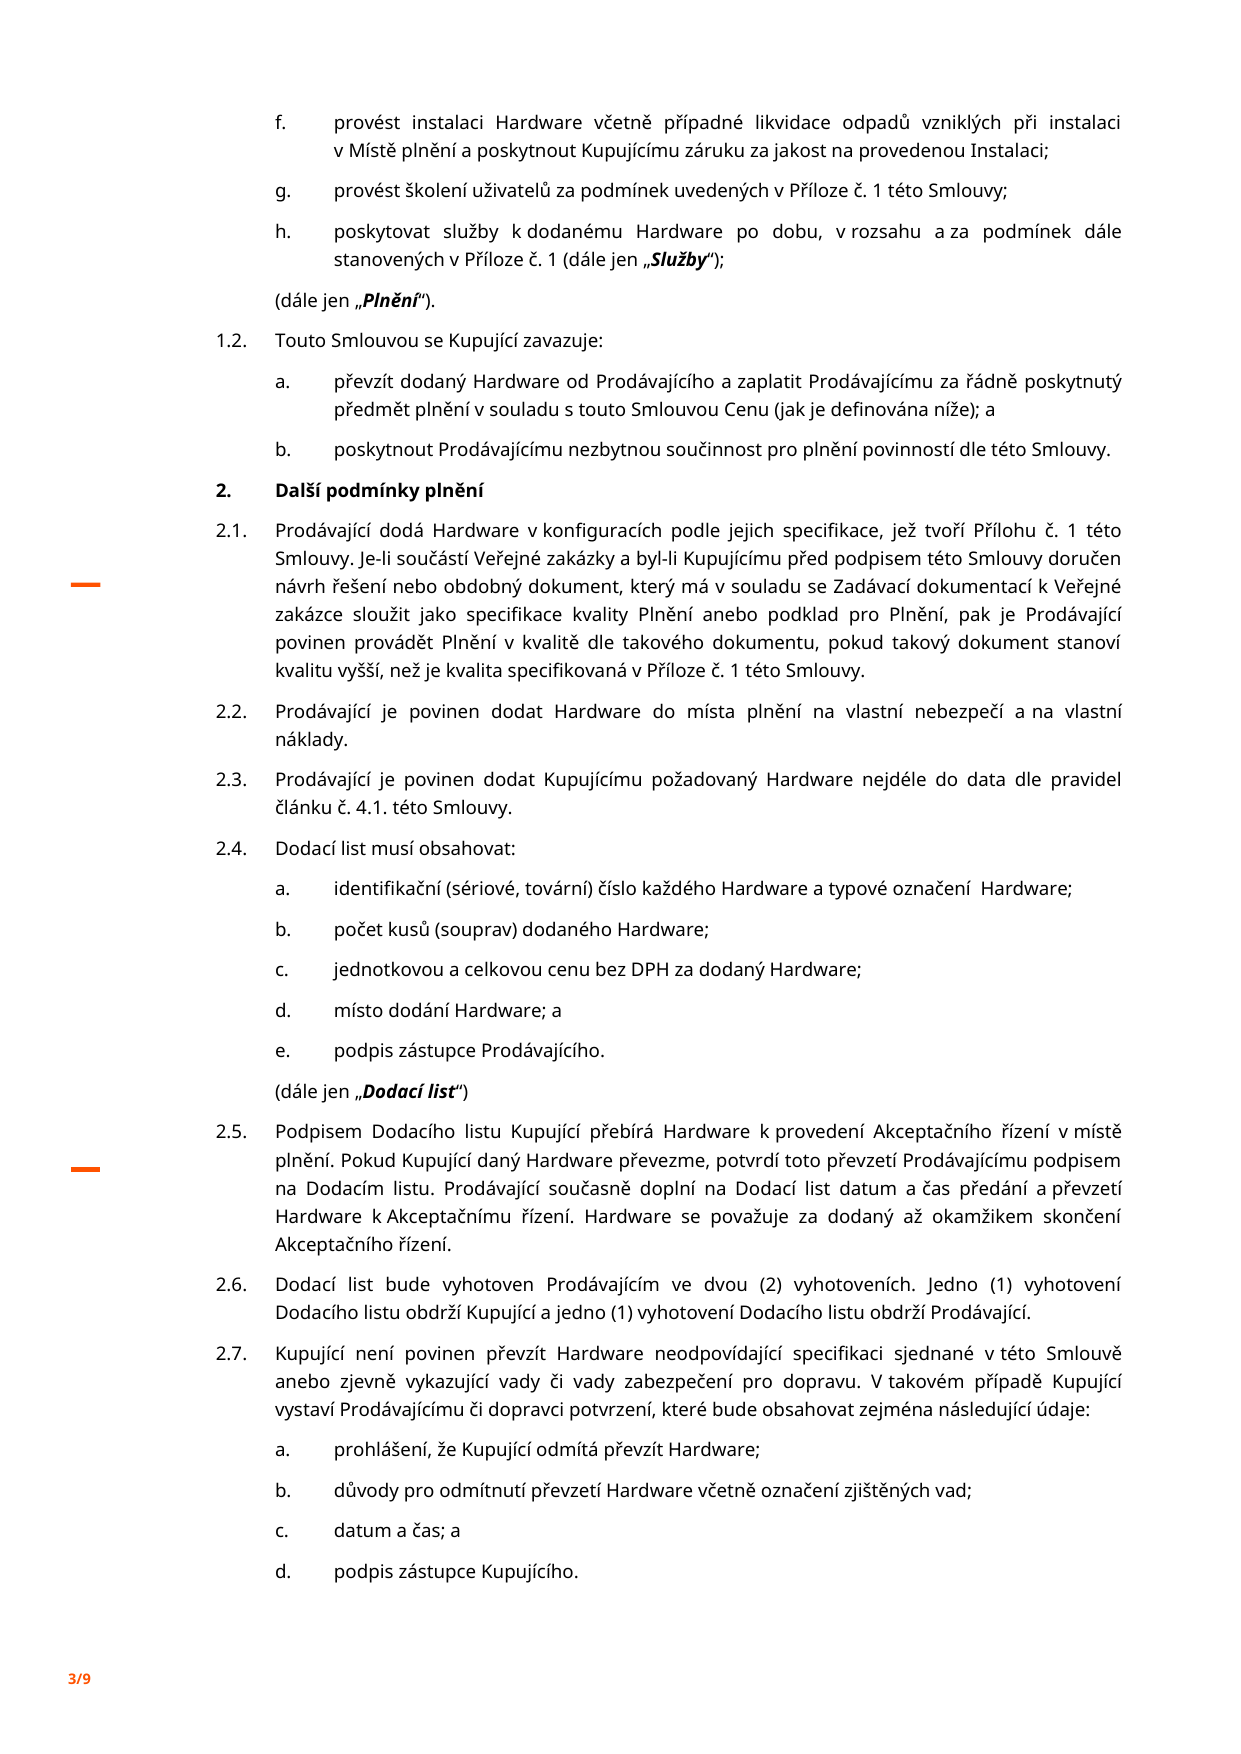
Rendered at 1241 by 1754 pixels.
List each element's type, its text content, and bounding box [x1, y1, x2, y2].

text místo dodání Hardware; a [275, 997, 1122, 1023]
text důvody pro odmítnutí převzetí Hardware včetně označení zjištěných vad; [275, 1477, 1122, 1503]
text (dále jen „Dodací list“) [275, 1078, 1122, 1104]
list převzít dodaný Hardware od Prodávajícího a zaplatit Prodávajícímu za řádně poskytnutý předmět plnění v souladu s touto Smlouvou Cenu (jak je definována níže); a [275, 368, 1122, 421]
list prohlášení, že Kupující odmítá převzít Hardware; [275, 1437, 1122, 1462]
text (dále jen „Plnění“). [275, 287, 1122, 312]
text poskytovat služby k dodanému Hardware po dobu, v rozsahu a za podmínek dále stanovených v Příloze č. 1 (dále jen „Služby“); [275, 218, 1122, 272]
text podpis zástupce Prodávajícího. [275, 1038, 1122, 1063]
text provést instalaci Hardware včetně případné likvidace odpadů vzniklých při instalaci v Místě plnění a poskytnout Kupujícímu záruku za jakost na provedenou Instalaci; [275, 109, 1122, 163]
text Prodávající je povinen dodat Kupujícímu požadovaný Hardware nejdéle do data dle pravidel článku č. 4.1. této Smlouvy. [216, 767, 1122, 820]
text Kupující není povinen převzít Hardware neodpovídající specifikaci sjednané v této Smlouvě anebo zjevně vykazující vady či vady zabezpečení pro dopravu. V takovém případě Kupující vystaví Prodávajícímu či dopravci potvrzení, které bude obsahovat zejména následující údaje: [216, 1340, 1122, 1422]
text Další podmínky plnění [216, 477, 1122, 502]
text Prodávající je povinen dodat Hardware do místa plnění na vlastní nebezpečí a na vlastní náklady. [216, 698, 1122, 752]
text Dodací list musí obsahovat: [216, 835, 1122, 861]
text jednotkovou a celkovou cenu bez DPH za dodaný Hardware; [275, 957, 1122, 982]
text podpis zástupce Kupujícího. [275, 1558, 1122, 1584]
list identifikační (sériové, tovární) číslo každého Hardware a typové označení Hardware; [275, 876, 1122, 901]
text datum a čas; a [275, 1518, 1122, 1543]
text Dodací list bude vyhotoven Prodávajícím ve dvou (2) vyhotoveních. Jedno (1) vyhotovení Dodacího listu obdrží Kupující a jedno (1) vyhotovení Dodacího listu obdrží Prodávající. [216, 1271, 1122, 1325]
text Podpisem Dodacího listu Kupující přebírá Hardware k provedení Akceptačního řízení v místě plnění. Pokud Kupující daný Hardware převezme, potvrdí toto převzetí Prodávajícímu podpisem na Dodacím listu. Prodávající současně doplní na Dodací list datum a čas předání a převzetí Hardware k Akceptačnímu řízení. Hardware se považuje za dodaný až okamžikem skončení Akceptačního řízení. [216, 1119, 1122, 1256]
text počet kusů (souprav) dodaného Hardware; [275, 916, 1122, 942]
text Touto Smlouvou se Kupující zavazuje: [216, 327, 1122, 353]
text Prodávající dodá Hardware v konfiguracích podle jejich specifikace, jež tvoří Přílohu č. 1 této Smlouvy. Je-li součástí Veřejné zakázky a byl-li Kupujícímu před podpisem této Smlouvy doručen návrh řešení nebo obdobný dokument, který má v souladu se Zadávací dokumentací k Veřejné zakázce sloužit jako specifikace kvality Plnění anebo podklad pro Plnění, pak je Prodávající povinen provádět Plnění v kvalitě dle takového dokumentu, pokud takový dokument stanoví kvalitu vyšší, než je kvalita specifikovaná v Příloze č. 1 této Smlouvy. [216, 517, 1122, 683]
text provést školení uživatelů za podmínek uvedených v Příloze č. 1 této Smlouvy; [275, 178, 1122, 203]
text poskytnout Prodávajícímu nezbytnou součinnost pro plnění povinností dle této Smlouvy. [275, 436, 1122, 462]
